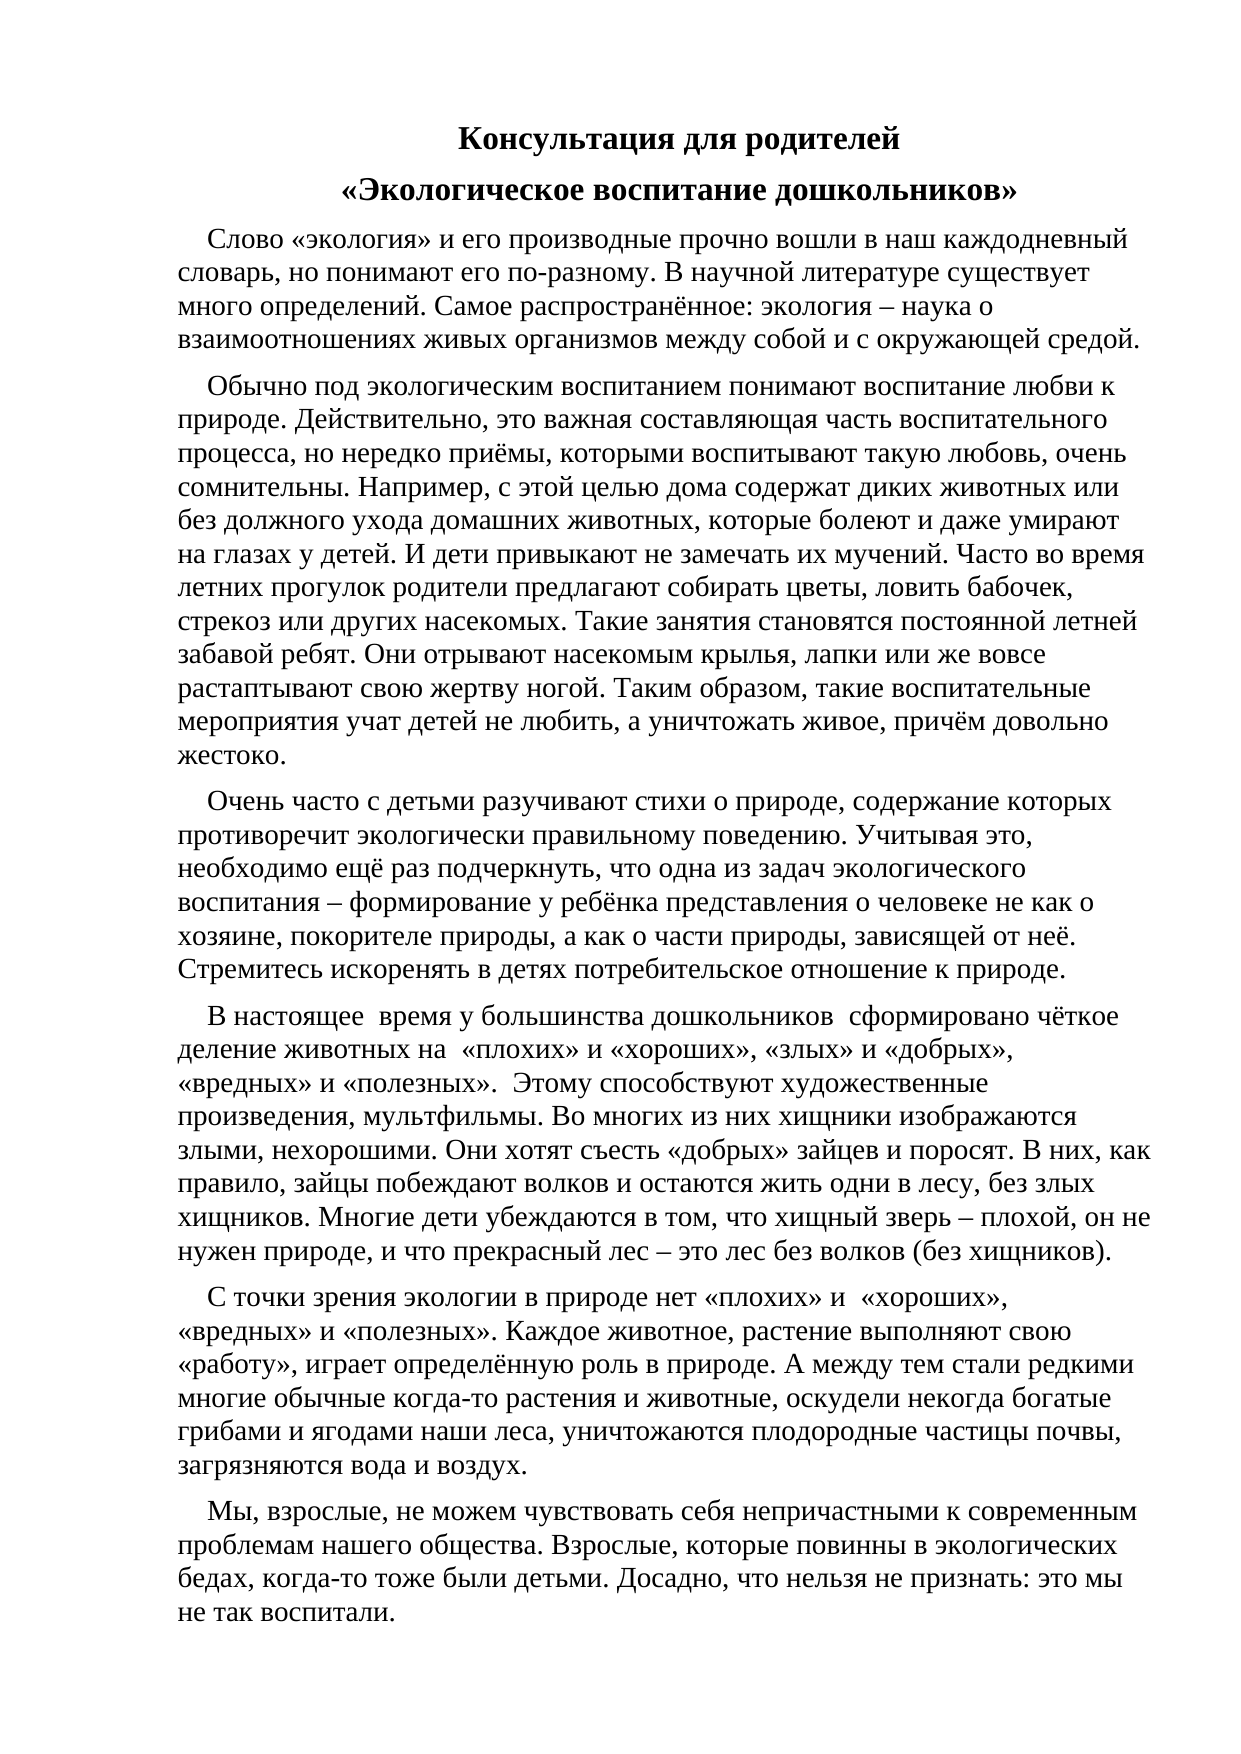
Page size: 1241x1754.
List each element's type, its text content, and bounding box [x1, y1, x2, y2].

text Очень часто с детьми разучивают стихи о природе, содержание которых противоречит экологически правильному поведению. Учитывая это, необходимо ещё раз подчеркнуть, что одна из задач экологического воспитания – формирование у ребёнка представления о человеке не как о хозяине, покорителе природы, а как о части природы, зависящей от неё. Стремитесь искоренять в детях потребительское отношение к природе. [177, 783, 1152, 985]
text Консультация для родителей [177, 118, 1152, 156]
text «Экологическое воспитание дошкольников» [177, 169, 1152, 208]
text В настоящее время у большинства дошкольников сформировано чёткое деление животных на «плохих» и «хороших», «злых» и «добрых», «вредных» и «полезных». Этому способствуют художественные произведения, мультфильмы. Во многих из них хищники изображаются злыми, нехорошими. Они хотят съесть «добрых» зайцев и поросят. В них, как правило, зайцы побеждают волков и остаются жить одни в лесу, без злых хищников. Многие дети убеждаются в том, что хищный зверь – плохой, он не нужен природе, и что прекрасный лес – это лес без волков (без хищников). [177, 998, 1152, 1266]
text Обычно под экологическим воспитанием понимают воспитание любви к природе. Действительно, это важная составляющая часть воспитательного процесса, но нередко приёмы, которыми воспитывают такую любовь, очень сомнительны. Например, с этой целью дома содержат диких животных или без должного ухода домашних животных, которые болеют и даже умирают на глазах у детей. И дети привыкают не замечать их мучений. Часто во время летних прогулок родители предлагают собирать цветы, ловить бабочек, стрекоз или других насекомых. Такие занятия становятся постоянной летней забавой ребят. Они отрывают насекомым крылья, лапки или же вовсе растаптывают свою жертву ногой. Таким образом, такие воспитательные мероприятия учат детей не любить, а уничтожать живое, причём довольно жестоко. [177, 368, 1152, 771]
text С точки зрения экологии в природе нет «плохих» и «хороших», «вредных» и «полезных». Каждое животное, растение выполняют свою «работу», играет определённую роль в природе. А между тем стали редкими многие обычные когда-то растения и животные, оскудели некогда богатые грибами и ягодами наши леса, уничтожаются плодородные частицы почвы, загрязняются вода и воздух. [177, 1279, 1152, 1480]
text Мы, взрослые, не можем чувствовать себя непричастными к современным проблемам нашего общества. Взрослые, которые повинны в экологических бедах, когда-то тоже были детьми. Досадно, что нельзя не признать: это мы не так воспитали. [177, 1493, 1152, 1628]
text Слово «экология» и его производные прочно вошли в наш каждодневный словарь, но понимают его по-разному. В научной литературе существует много определений. Самое распространённое: экология – наука о взаимоотношениях живых организмов между собой и с окружающей средой. [177, 221, 1152, 355]
